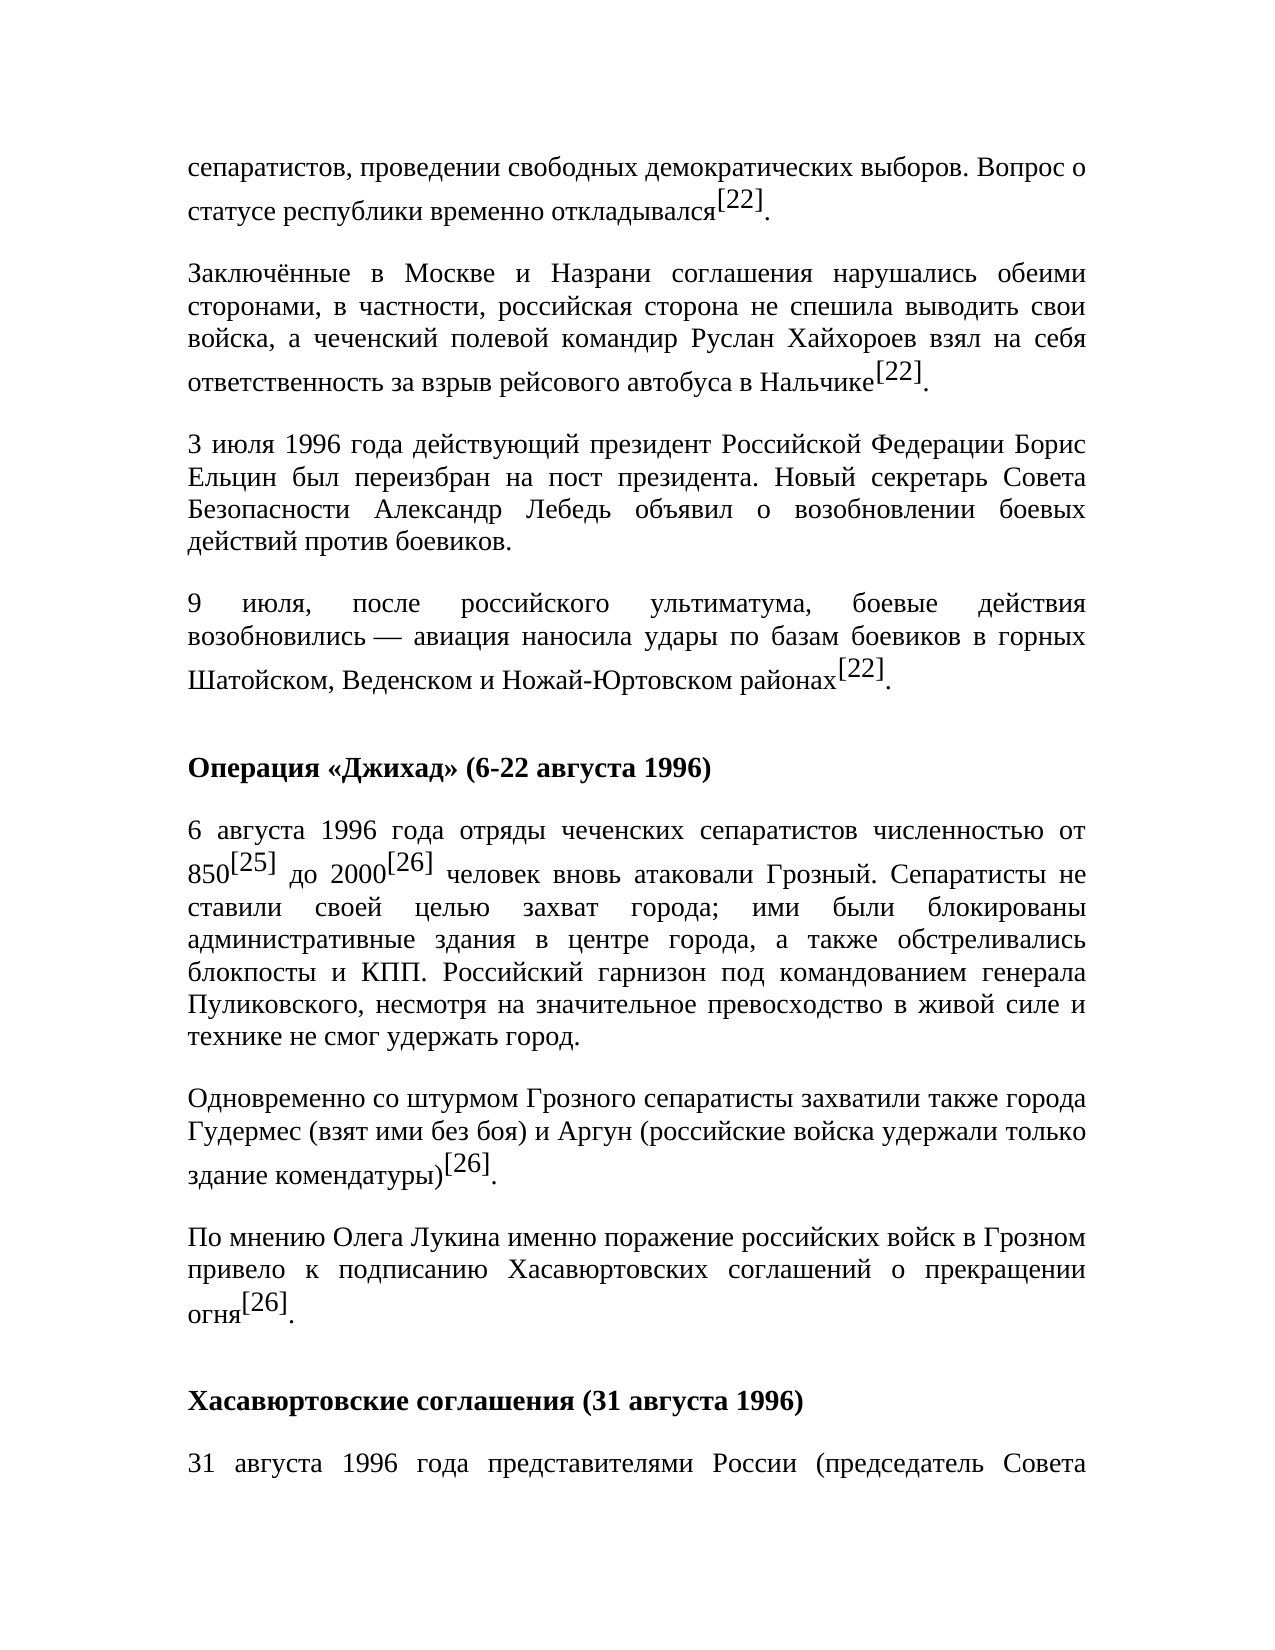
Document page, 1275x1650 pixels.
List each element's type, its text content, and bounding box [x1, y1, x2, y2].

text 9 июля, после российского ультиматума, боевые действия возобновились — авиация наносила удары по базам боевиков в горных Шатойском, Веденском и Ножай-Юртовском районах[22]. [187, 586, 1087, 696]
text 6 августа 1996 года отряды чеченских сепаратистов численностью от 850[25] до 2000[26] человек вновь атаковали Грозный. Сепаратисты не ставили своей целью захват города; ими были блокированы административные здания в центре города, а также обстреливались блокпосты и КПП. Российский гарнизон под командованием генерала Пуликовского, несмотря на значительное превосходство в живой силе и технике не смог удержать город. [187, 813, 1087, 1052]
text Заключённые в Москве и Назрани соглашения нарушались обеими сторонами, в частности, российская сторона не спешила выводить свои войска, а чеченский полевой командир Руслан Хайхороев взял на себя ответственность за взрыв рейсового автобуса в Нальчике[22]. [187, 256, 1087, 398]
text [187, 150, 1087, 227]
text Одновременно со штурмом Грозного сепаратисты захватили также города Гудермес (взят ими без боя) и Аргун (российские войска удержали только здание комендатуры)[26]. [187, 1081, 1087, 1190]
list Хасавюртовские соглашения (31 августа 1996) [187, 1383, 1087, 1417]
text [187, 1447, 1087, 1479]
list Операция «Джихад» (6-22 августа 1996) [187, 750, 1087, 783]
text По мнению Олега Лукина именно поражение российских войск в Грозном привело к подписанию Хасавюртовских соглашений о прекращении огня[26]. [187, 1220, 1087, 1329]
text 3 июля 1996 года действующий президент Российской Федерации Борис Ельцин был переизбран на пост президента. Новый секретарь Совета Безопасности Александр Лебедь объявил о возобновлении боевых действий против боевиков. [187, 427, 1087, 557]
